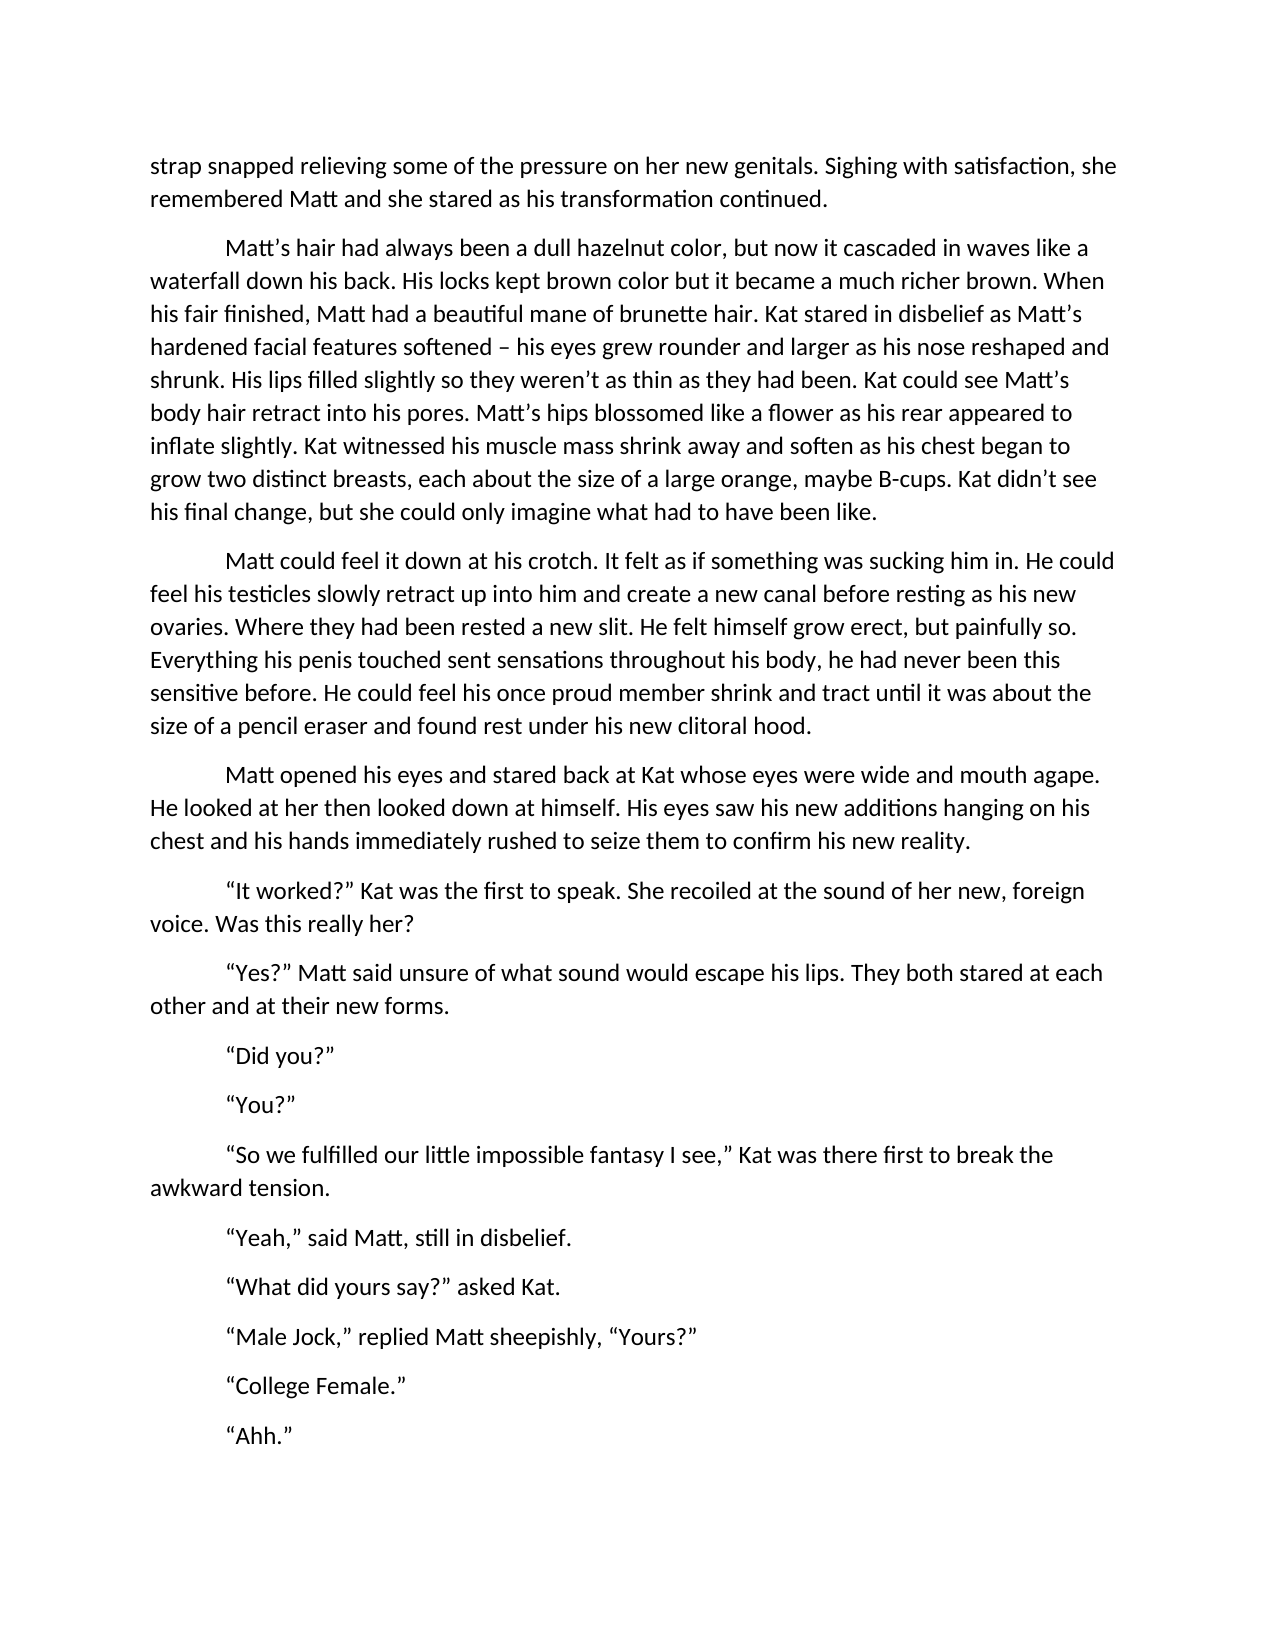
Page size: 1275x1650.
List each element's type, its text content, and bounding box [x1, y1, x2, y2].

text “Yes?” Matt said unsure of what sound would escape his lips. They both stared at each other and at their new forms. [150, 957, 1125, 1021]
text “Yeah,” said Matt, still in disbelief. [150, 1222, 1125, 1252]
text “Ahh.” [150, 1420, 1125, 1451]
text “College Female.” [150, 1370, 1125, 1401]
text “Did you?” [150, 1040, 1125, 1071]
text “What did yours say?” asked Kat. [150, 1271, 1125, 1302]
text Matt’s hair had always been a dull hazelnut color, but now it cascaded in waves like a waterfall down his back. His locks kept brown color but it became a much richer brown. When his fair finished, Matt had a beautiful mane of brunette hair. Kat stared in disbelief as Matt’s hardened facial features softened – his eyes grew rounder and larger as his nose reshaped and shrunk. His lips filled slightly so they weren’t as thin as they had been. Kat could see Matt’s body hair retract into his pores. Matt’s hips blossomed like a flower as his rear appeared to inflate slightly. Kat witnessed his muscle mass shrink away and soften as his chest began to grow two distinct breasts, each about the size of a large orange, maybe B-cups. Kat didn’t see his final change, but she could only imagine what had to have been like. [150, 232, 1125, 526]
text “So we fulfilled our little impossible fantasy I see,” Kat was there first to break the awkward tension. [150, 1139, 1125, 1203]
text Matt opened his eyes and stared back at Kat whose eyes were wide and mouth agape. He looked at her then looked down at himself. His eyes saw his new additions hanging on his chest and his hands immediately rushed to seize them to confirm his new reality. [150, 759, 1125, 856]
text “You?” [150, 1089, 1125, 1120]
text Matt could feel it down at his crotch. It felt as if something was sucking him in. He could feel his testicles slowly retract up into him and create a new canal before resting as his new ovaries. Where they had been rested a new slit. He felt himself grow erect, but painfully so. Everything his penis touched sent sensations throughout his body, he had never been this sensitive before. He could feel his once proud member shrink and tract until it was about the size of a pencil eraser and found rest under his new clitoral hood. [150, 545, 1125, 741]
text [150, 150, 1125, 213]
text “It worked?” Kat was the first to speak. She recoiled at the sound of her new, foreign voice. Was this really her? [150, 875, 1125, 938]
text “Male Jock,” replied Matt sheepishly, “Yours?” [150, 1321, 1125, 1351]
